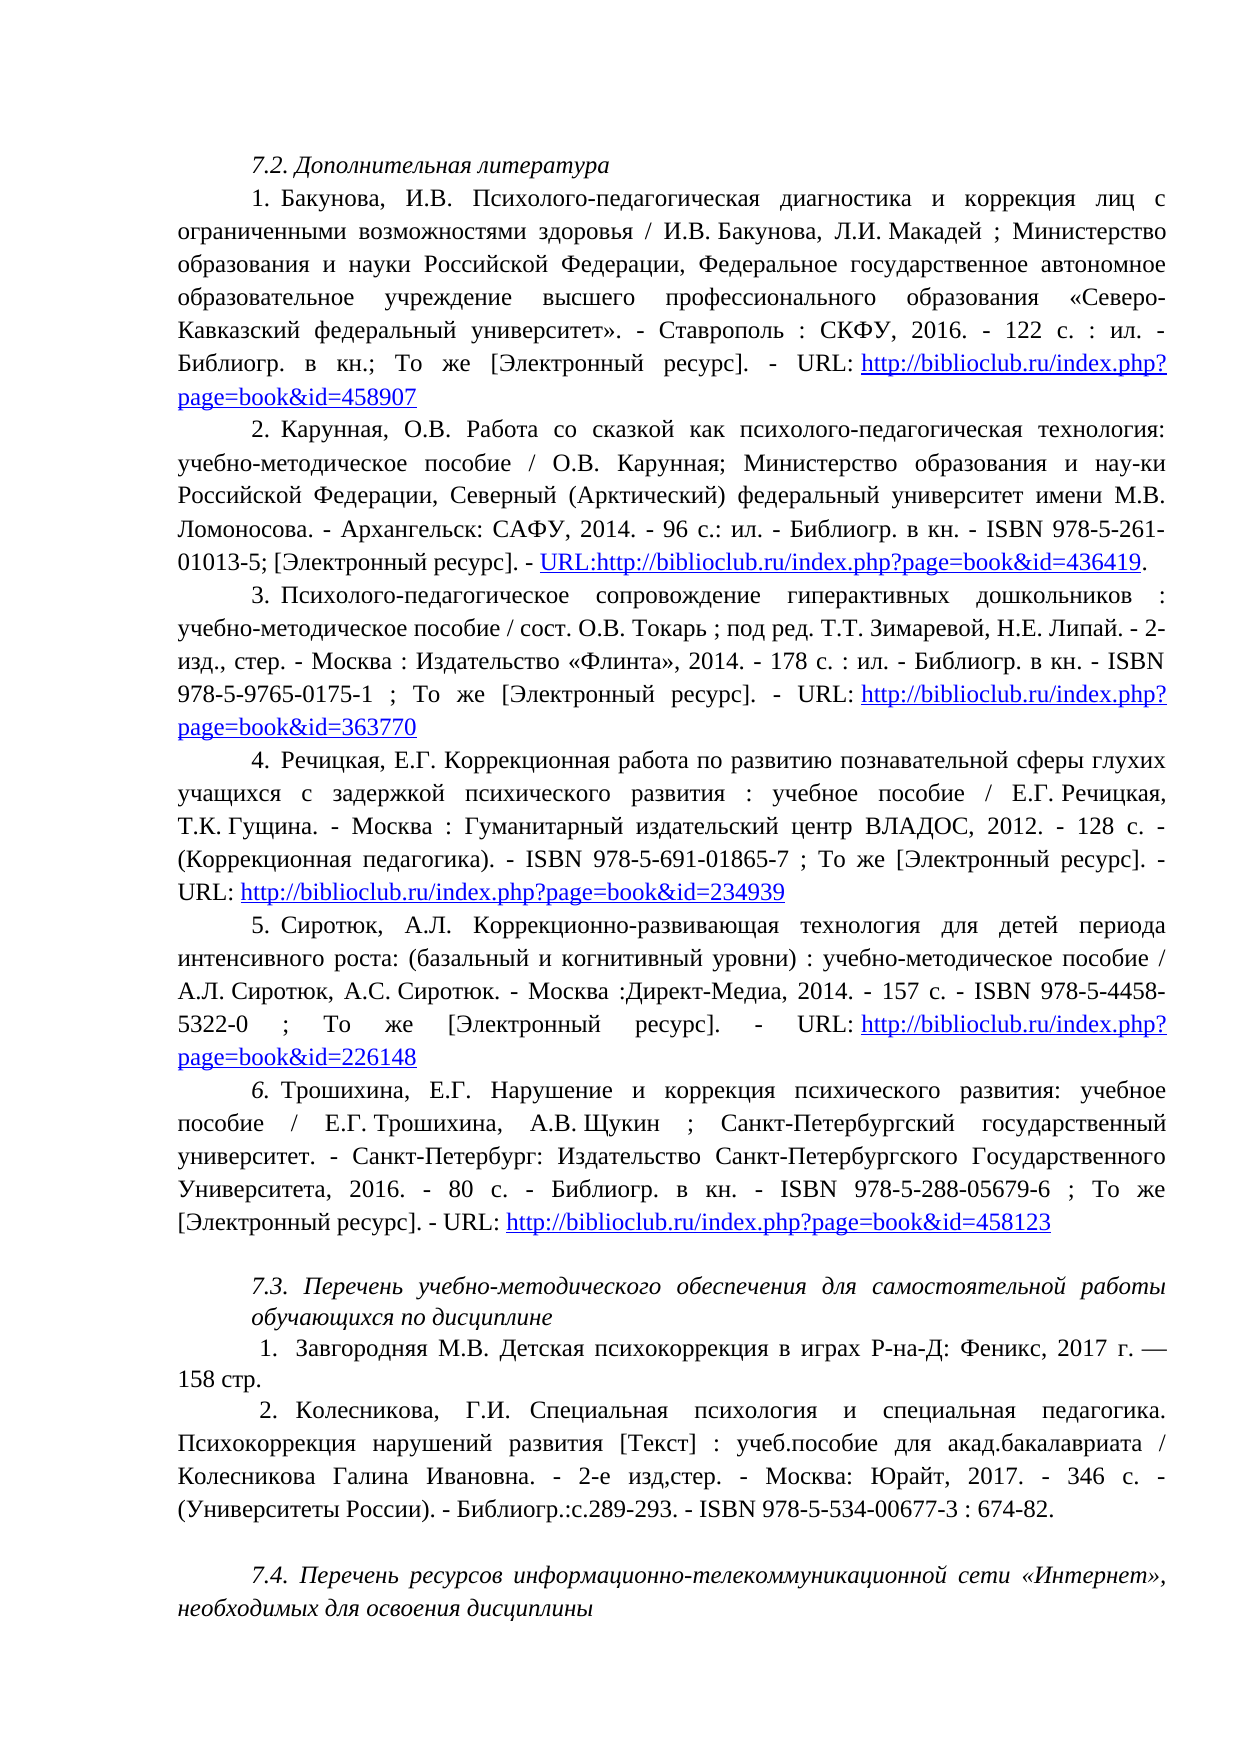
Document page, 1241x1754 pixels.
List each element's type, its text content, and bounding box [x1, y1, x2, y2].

list 7.3. Перечень учебно-методического обеспечения для самостоятельной работы обучающихся по дисциплине [251, 1271, 1167, 1331]
text 7.2. Дополнительная литература [177, 150, 1167, 179]
list Речицкая, Е.Г. Коррекционная работа по развитию познавательной сферы глухих учащихся с задержкой психического развития : учебное пособие / Е.Г. Речицкая, Т.К. Гущина. - Москва : Гуманитарный издательский центр ВЛАДОС, 2012. - 128 с. - (Коррекционная педагогика). - ISBN 978-5-691-01865-7 ; То же [Электронный ресурс]. - URL: http://biblioclub.ru/index.php?page=book&id=234939 [177, 745, 1167, 906]
list Карунная, О.В. Работа со сказкой как психолого-педагогическая технология: учебно-методическое пособие / О.В. Карунная; Министерство образования и нау-ки Российской Федерации, Северный (Арктический) федеральный университет имени М.В. Ломоносова. - Архангельск: САФУ, 2014. - 96 с.: ил. - Библиогр. в кн. - ISBN 978-5-261-01013-5; [Электронный ресурс]. - URL:http://biblioclub.ru/index.php?page=book&id=436419. [177, 414, 1167, 575]
list Психолого-педагогическое сопровождение гиперактивных дошкольников : учебно-методическое пособие / сост. О.В. Токарь ; под ред. Т.Т. Зимаревой, Н.Е. Липай. - 2-изд., стер. - Москва : Издательство «Флинта», 2014. - 178 с. : ил. - Библиогр. в кн. - ISBN 978-5-9765-0175-1 ; То же [Электронный ресурс]. - URL: http://biblioclub.ru/index.php?page=book&id=363770 [177, 580, 1167, 741]
text 7.4. Перечень ресурсов информационно-телекоммуникационной сети «Интернет», необходимых для освоения дисциплины [177, 1560, 1167, 1622]
list Сиротюк, А.Л. Коррекционно-развивающая технология для детей периода интенсивного роста: (базальный и когнитивный уровни) : учебно-методическое пособие / А.Л. Сиротюк, А.С. Сиротюк. - Москва :Директ-Медиа, 2014. - 157 с. - ISBN 978-5-4458-5322-0 ; То же [Электронный ресурс]. - URL: http://biblioclub.ru/index.php?page=book&id=226148 [177, 910, 1167, 1071]
list Колесникова, Г.И. Специальная психология и специальная педагогика. Психокоррекция нарушений развития [Текст] : учеб.пособие для акад.бакалавриата / Колесникова Галина Ивановна. - 2-е изд,стер. - Москва: Юрайт, 2017. - 346 с. - (Университеты России). - Библиогр.:с.289-293. - ISBN 978-5-534-00677-3 : 674-82. [177, 1395, 1167, 1523]
list Завгородняя М.В. Детская психокоррекция в играх Р-на-Д: Феникс, 2017 г. — 158 стр. [177, 1333, 1167, 1393]
list Бакунова, И.В. Психолого-педагогическая диагностика и коррекция лиц с ограниченными возможностями здоровья / И.В. Бакунова, Л.И. Макадей ; Министерство образования и науки Российской Федерации, Федеральное государственное автономное образовательное учреждение высшего профессионального образования «Северо-Кавказский федеральный университет». - Ставрополь : СКФУ, 2016. - 122 с. : ил. - Библиогр. в кн.; То же [Электронный ресурс]. - URL: http://biblioclub.ru/index.php?page=book&id=458907 [177, 183, 1167, 410]
list Трошихина, Е.Г. Нарушение и коррекция психического развития: учебное пособие / Е.Г. Трошихина, А.В. Щукин ; Санкт-Петербургский государственный университет. - Санкт-Петербург: Издательство Санкт-Петербургского Государственного Университета, 2016. - 80 с. - Библиогр. в кн. - ISBN 978-5-288-05679-6 ; То же [Электронный ресурс]. - URL: http://biblioclub.ru/index.php?page=book&id=458123 [177, 1075, 1167, 1236]
